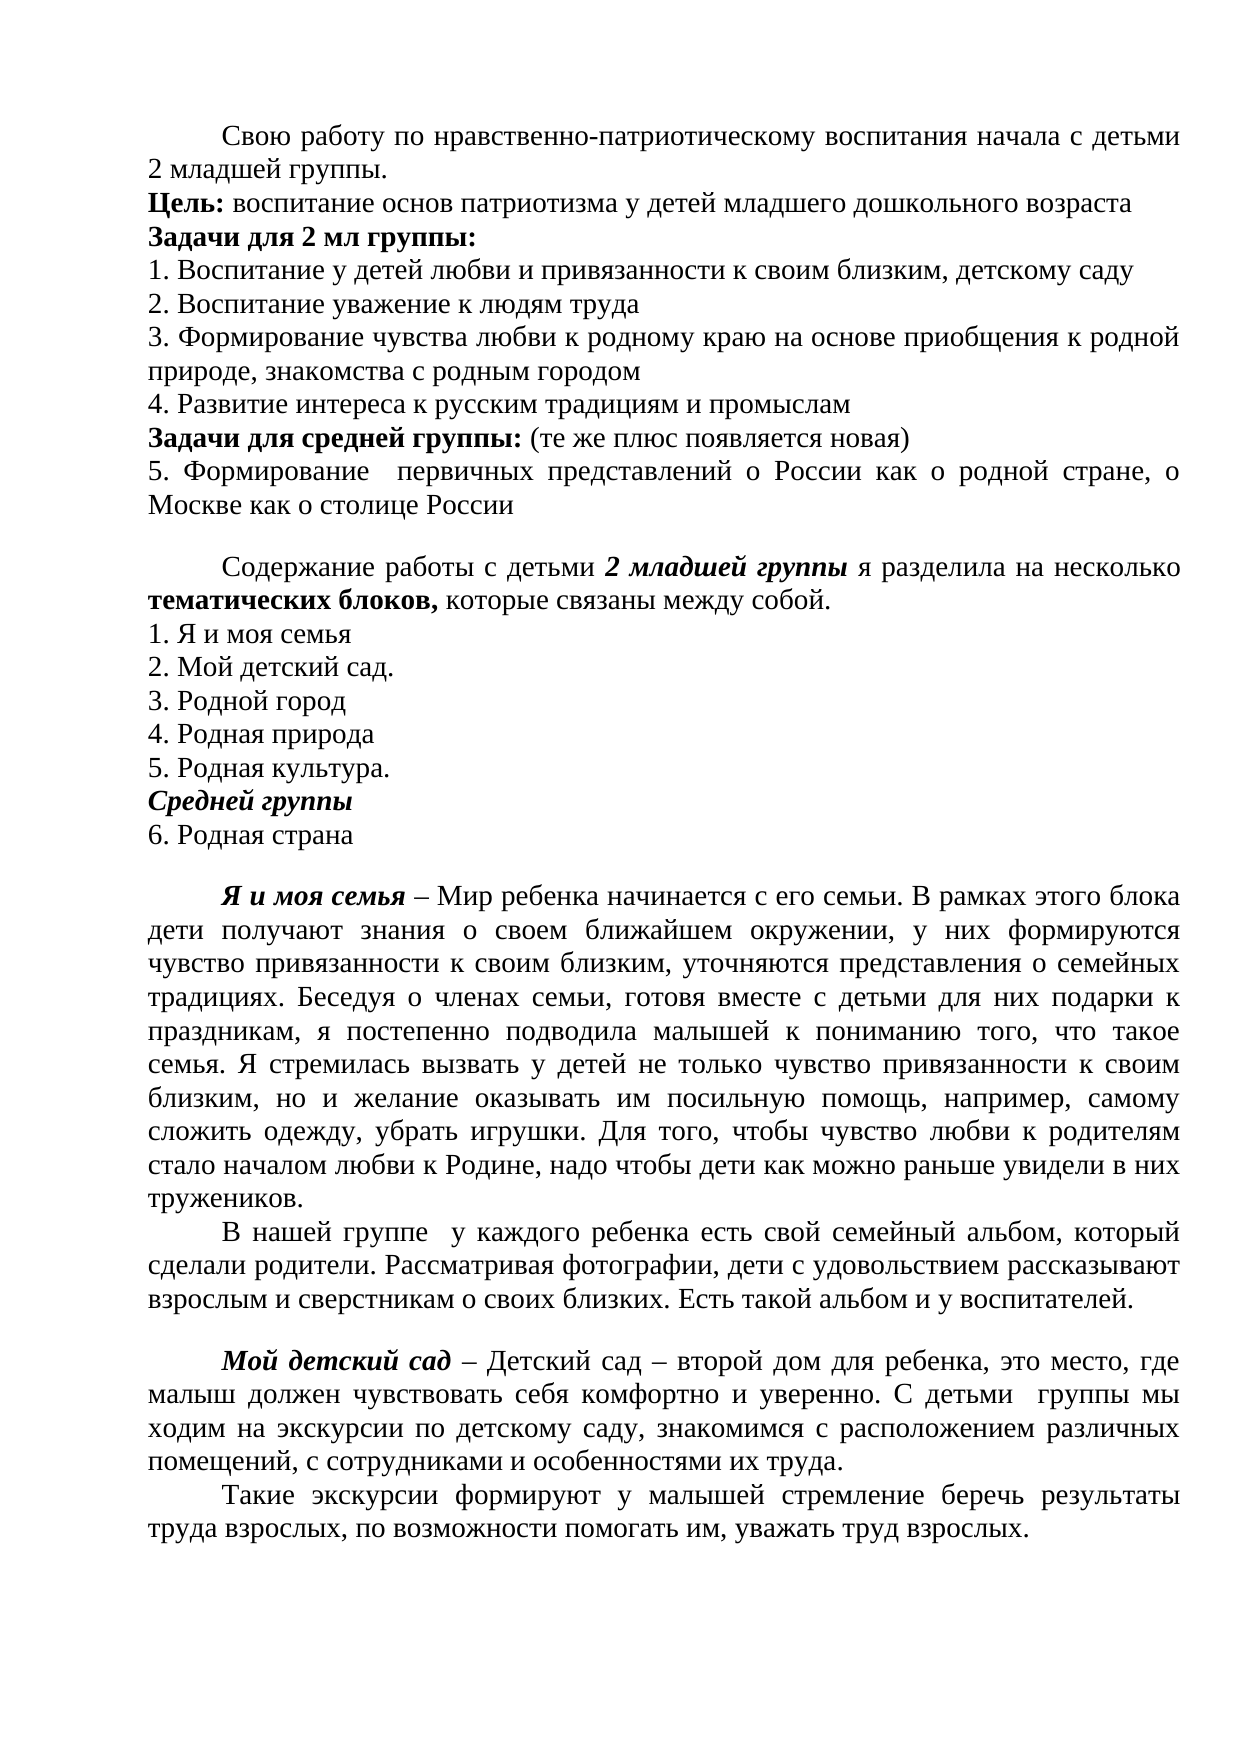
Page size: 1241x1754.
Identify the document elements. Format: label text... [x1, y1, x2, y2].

text Задачи для 2 мл группы: [148, 219, 1181, 252]
text 5. Родная культура. [148, 750, 1181, 783]
text 4. Родная природа [148, 716, 1181, 750]
text Средней группы [148, 783, 1181, 817]
text 2. Мой детский сад. [148, 649, 1181, 683]
text 3. Формирование чувства любви к родному краю на основе приобщения к родной природе, знакомства с родным городом [148, 319, 1181, 386]
text Мой детский сад – Детский сад – второй дом для ребенка, это место, где малыш должен чувствовать себя комфортно и уверенно. С детьми группы мы ходим на экскурсии по детскому саду, знакомимся с расположением различных помещений, с сотрудниками и особенностями их труда. [148, 1343, 1181, 1477]
text 5. Формирование первичных представлений о России как о родной стране, о Москве как о столице России [148, 453, 1181, 521]
text 1. Воспитание у детей любви и привязанности к своим близким, детскому саду [148, 252, 1181, 286]
text Я и моя семья – Мир ребенка начинается с его семьи. В рамках этого блока дети получают знания о своем ближайшем окружении, у них формируются чувство привязанности к своим близким, уточняются представления о семейных традициях. Беседуя о членах семьи, готовя вместе с детьми для них подарки к праздникам, я постепенно подводила малышей к пониманию того, что такое семья. Я стремилась вызвать у детей не только чувство привязанности к своим близким, но и желание оказывать им посильную помощь, например, самому сложить одежду, убрать игрушки. Для того, чтобы чувство любви к родителям стало началом любви к Родине, надо чтобы дети как можно раньше увидели в них тружеников. [148, 878, 1181, 1214]
text 3. Родной город [148, 683, 1181, 716]
text 1. Я и моя семья [148, 616, 1181, 649]
text Содержание работы с детьми 2 младшей группы я разделила на несколько тематических блоков, которые связаны между собой. [148, 549, 1181, 616]
text Свою работу по нравственно-патриотическому воспитания начала с детьми 2 младшей группы. [148, 118, 1181, 185]
text 4. Развитие интереса к русским традициям и промыслам [148, 386, 1181, 420]
text 2. Воспитание уважение к людям труда [148, 286, 1181, 319]
text Такие экскурсии формируют у малышей стремление беречь результаты труда взрослых, по возможности помогать им, уважать труд взрослых. [148, 1477, 1181, 1544]
text 6. Родная страна [148, 817, 1181, 851]
text Задачи для средней группы: (те же плюс появляется новая) [148, 420, 1181, 453]
text Цель: воспитание основ патриотизма у детей младшего дошкольного возраста [148, 185, 1181, 219]
text В нашей группе у каждого ребенка есть свой семейный альбом, который сделали родители. Рассматривая фотографии, дети с удовольствием рассказывают взрослым и сверстникам о своих близких. Есть такой альбом и у воспитателей. [148, 1214, 1181, 1314]
